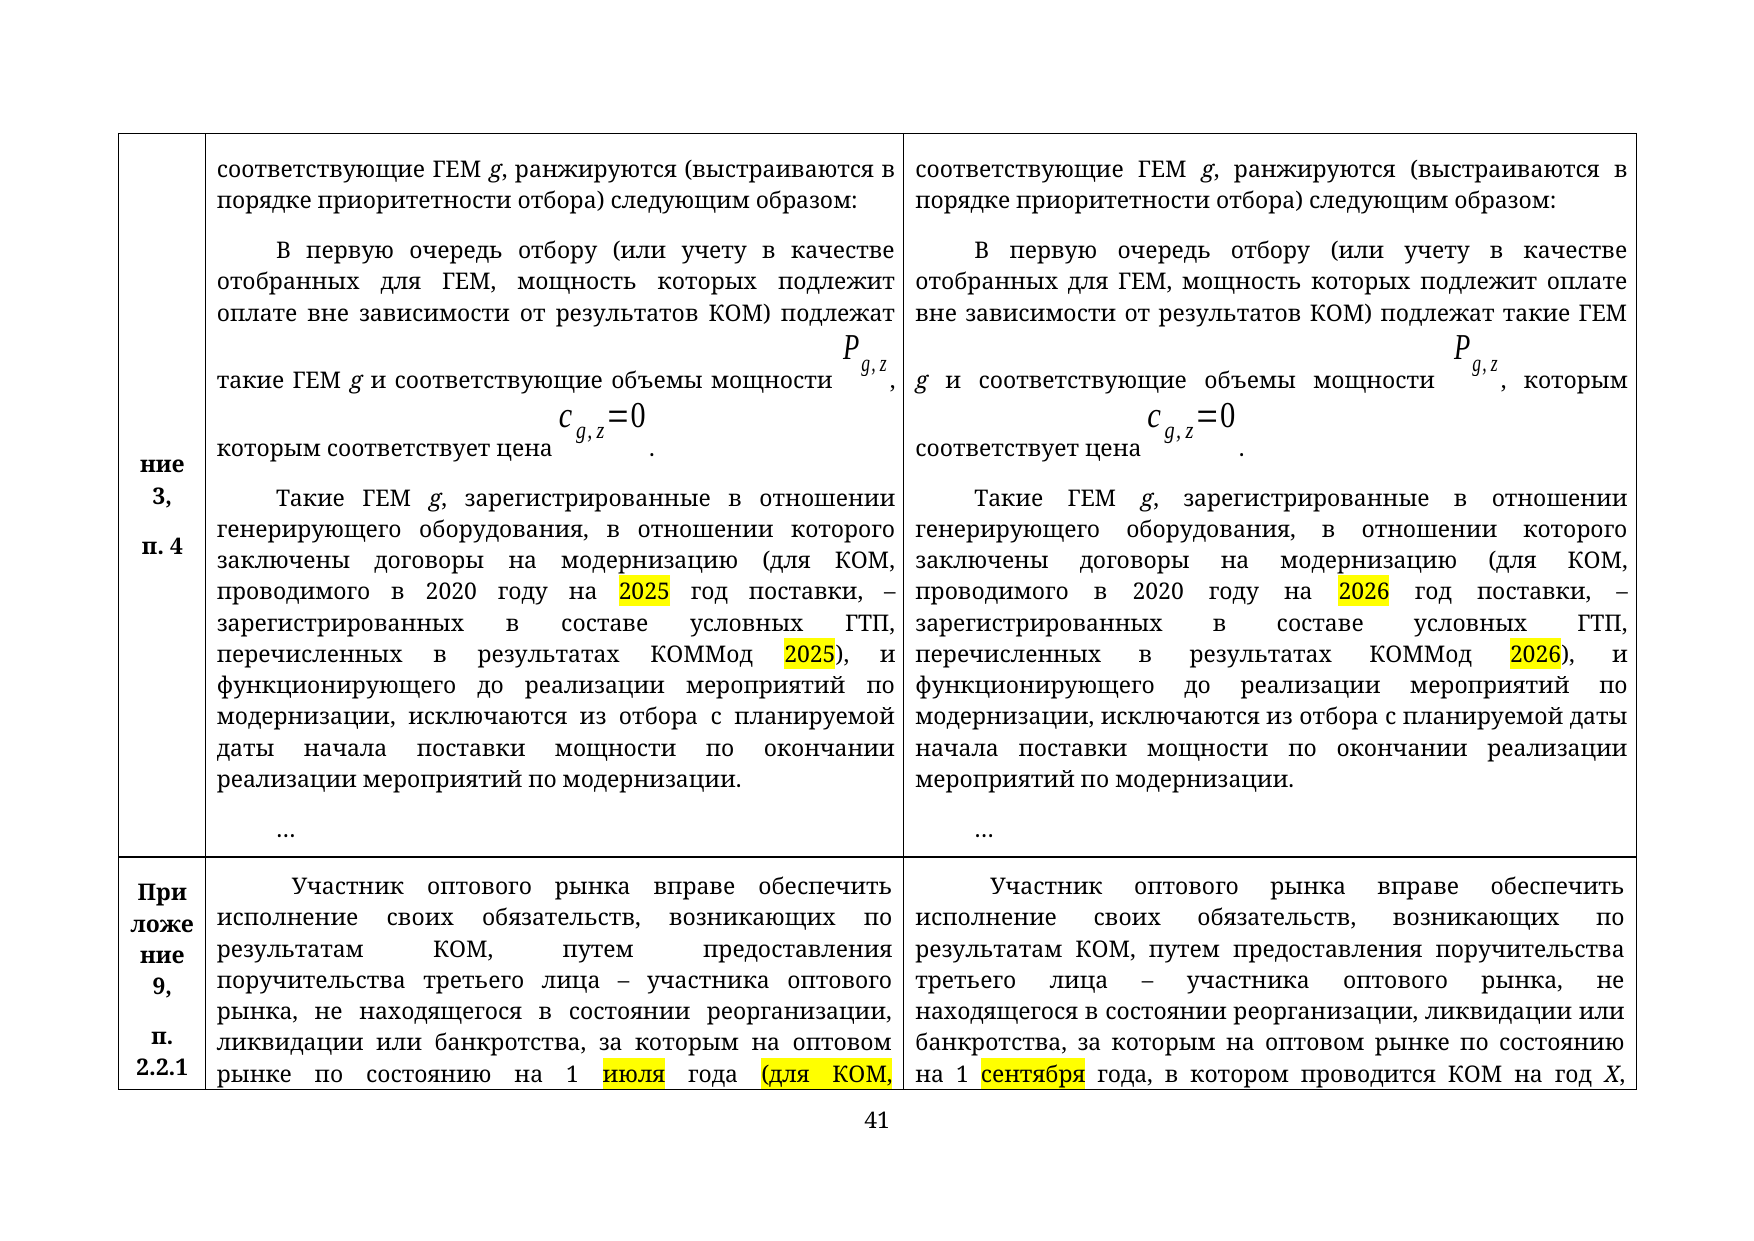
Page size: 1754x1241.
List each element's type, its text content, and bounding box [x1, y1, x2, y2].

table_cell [904, 858, 1636, 1089]
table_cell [904, 134, 1636, 856]
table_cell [206, 858, 903, 1089]
table_cell Приложение 3, п. 4 [119, 134, 205, 856]
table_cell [206, 134, 903, 856]
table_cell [119, 858, 205, 1089]
